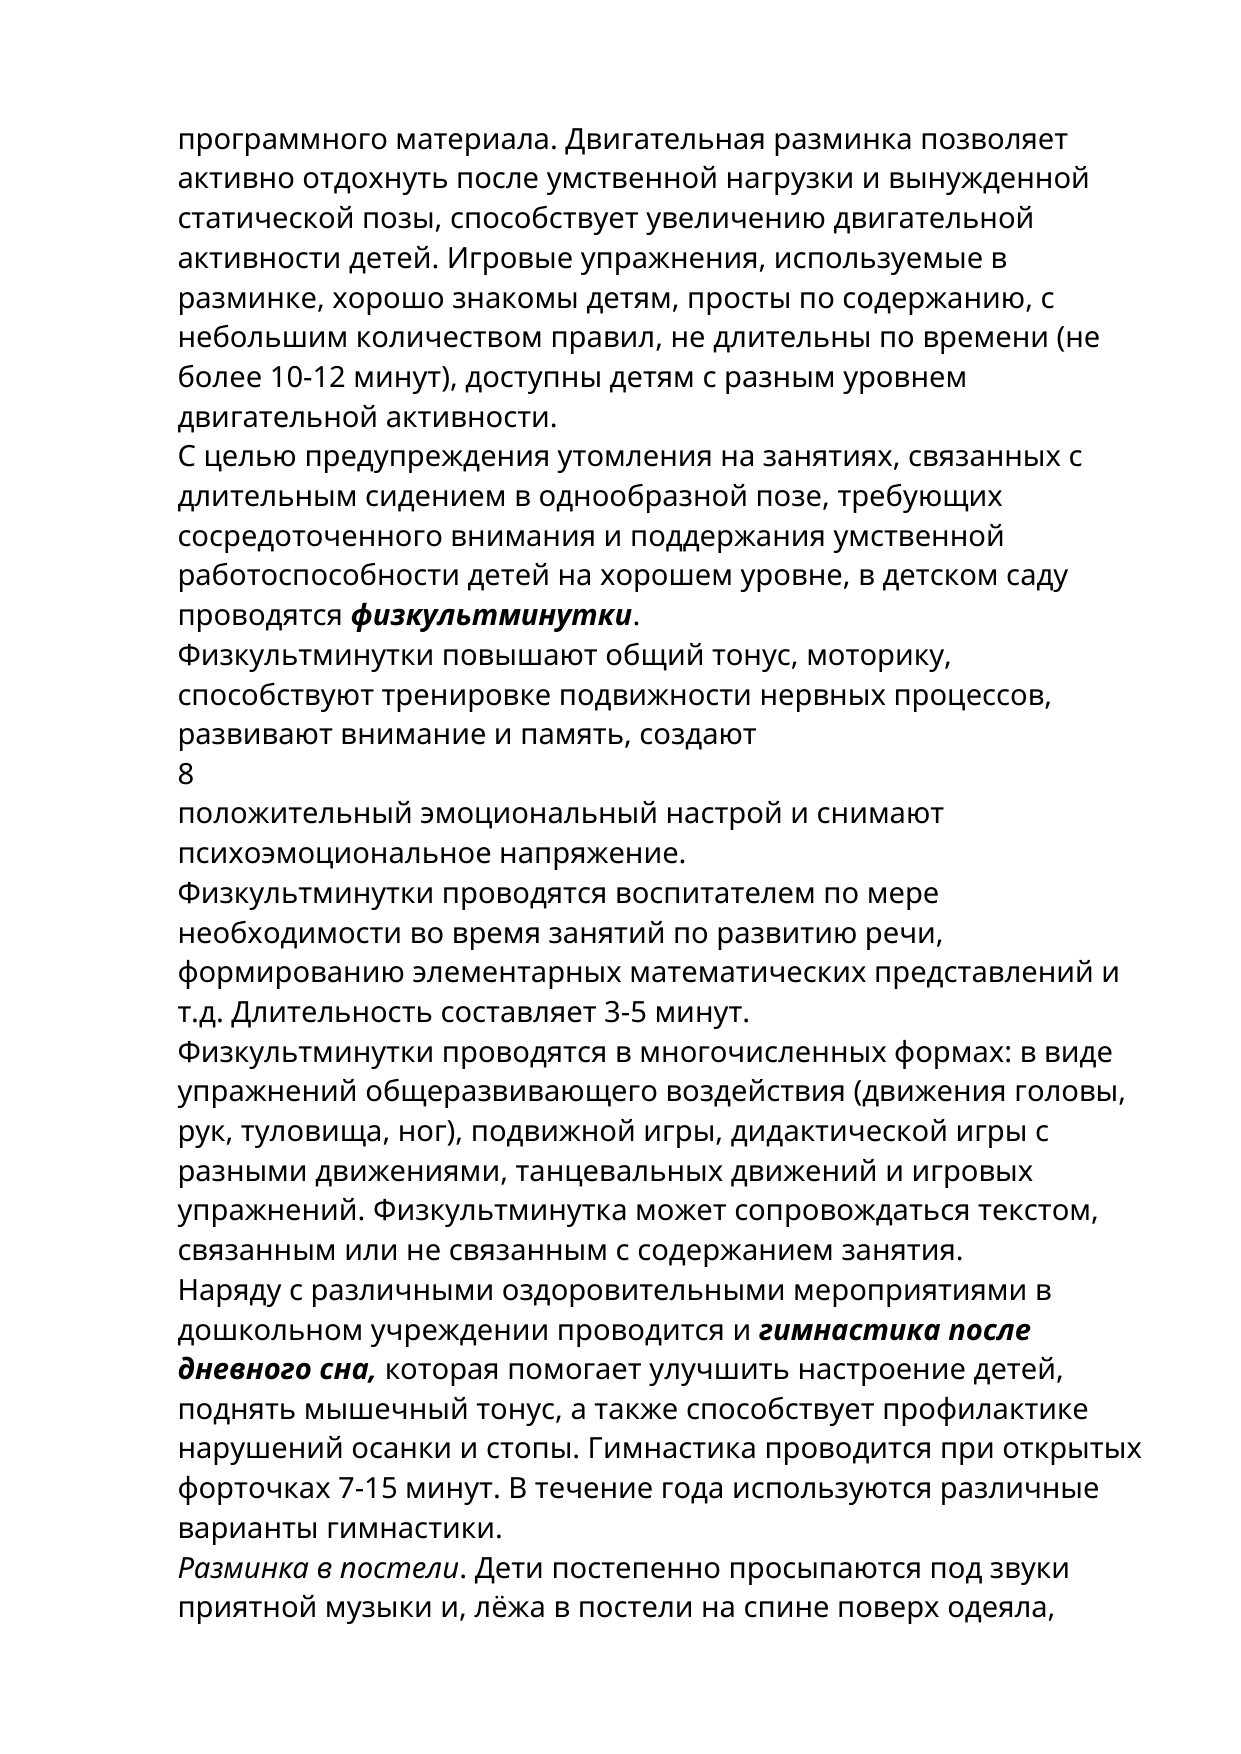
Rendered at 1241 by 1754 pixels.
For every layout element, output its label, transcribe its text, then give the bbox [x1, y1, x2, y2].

text Физкультминутки повышают общий тонус, моторику, способствуют тренировке подвижности нервных процессов, развивают внимание и память, создают [177, 634, 1152, 753]
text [177, 1547, 1152, 1626]
text Физкультминутки проводятся воспитателем по мере необходимости во время занятий по развитию речи, формированию элементарных математических представлений и т.д. Длительность составляет 3-5 минут. [177, 872, 1152, 1031]
text положительный эмоциональный настрой и снимают психоэмоциональное напряжение. [177, 793, 1152, 872]
text Наряду с различными оздоровительными мероприятиями в дошкольном учреждении проводится и гимнастика после дневного сна, которая помогает улучшить настроение детей, поднять мышечный тонус, а также способствует профилактике нарушений осанки и стопы. Гимнастика проводится при открытых форточках 7-15 минут. В течение года используются различные варианты гимнастики. [177, 1269, 1152, 1547]
text С целью предупреждения утомления на занятиях, связанных с длительным сидением в однообразной позе, требующих сосредоточенного внимания и поддержания умственной работоспособности детей на хорошем уровне, в детском саду проводятся физкультминутки. [177, 436, 1152, 634]
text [177, 118, 1152, 436]
text Физкультминутки проводятся в многочисленных формах: в виде упражнений общеразвивающего воздействия (движения головы, рук, туловища, ног), подвижной игры, дидактической игры с разными движениями, танцевальных движений и игровых упражнений. Физкультминутка может сопровождаться текстом, связанным или не связанным с содержанием занятия. [177, 1031, 1152, 1269]
text 8 [177, 753, 1152, 793]
